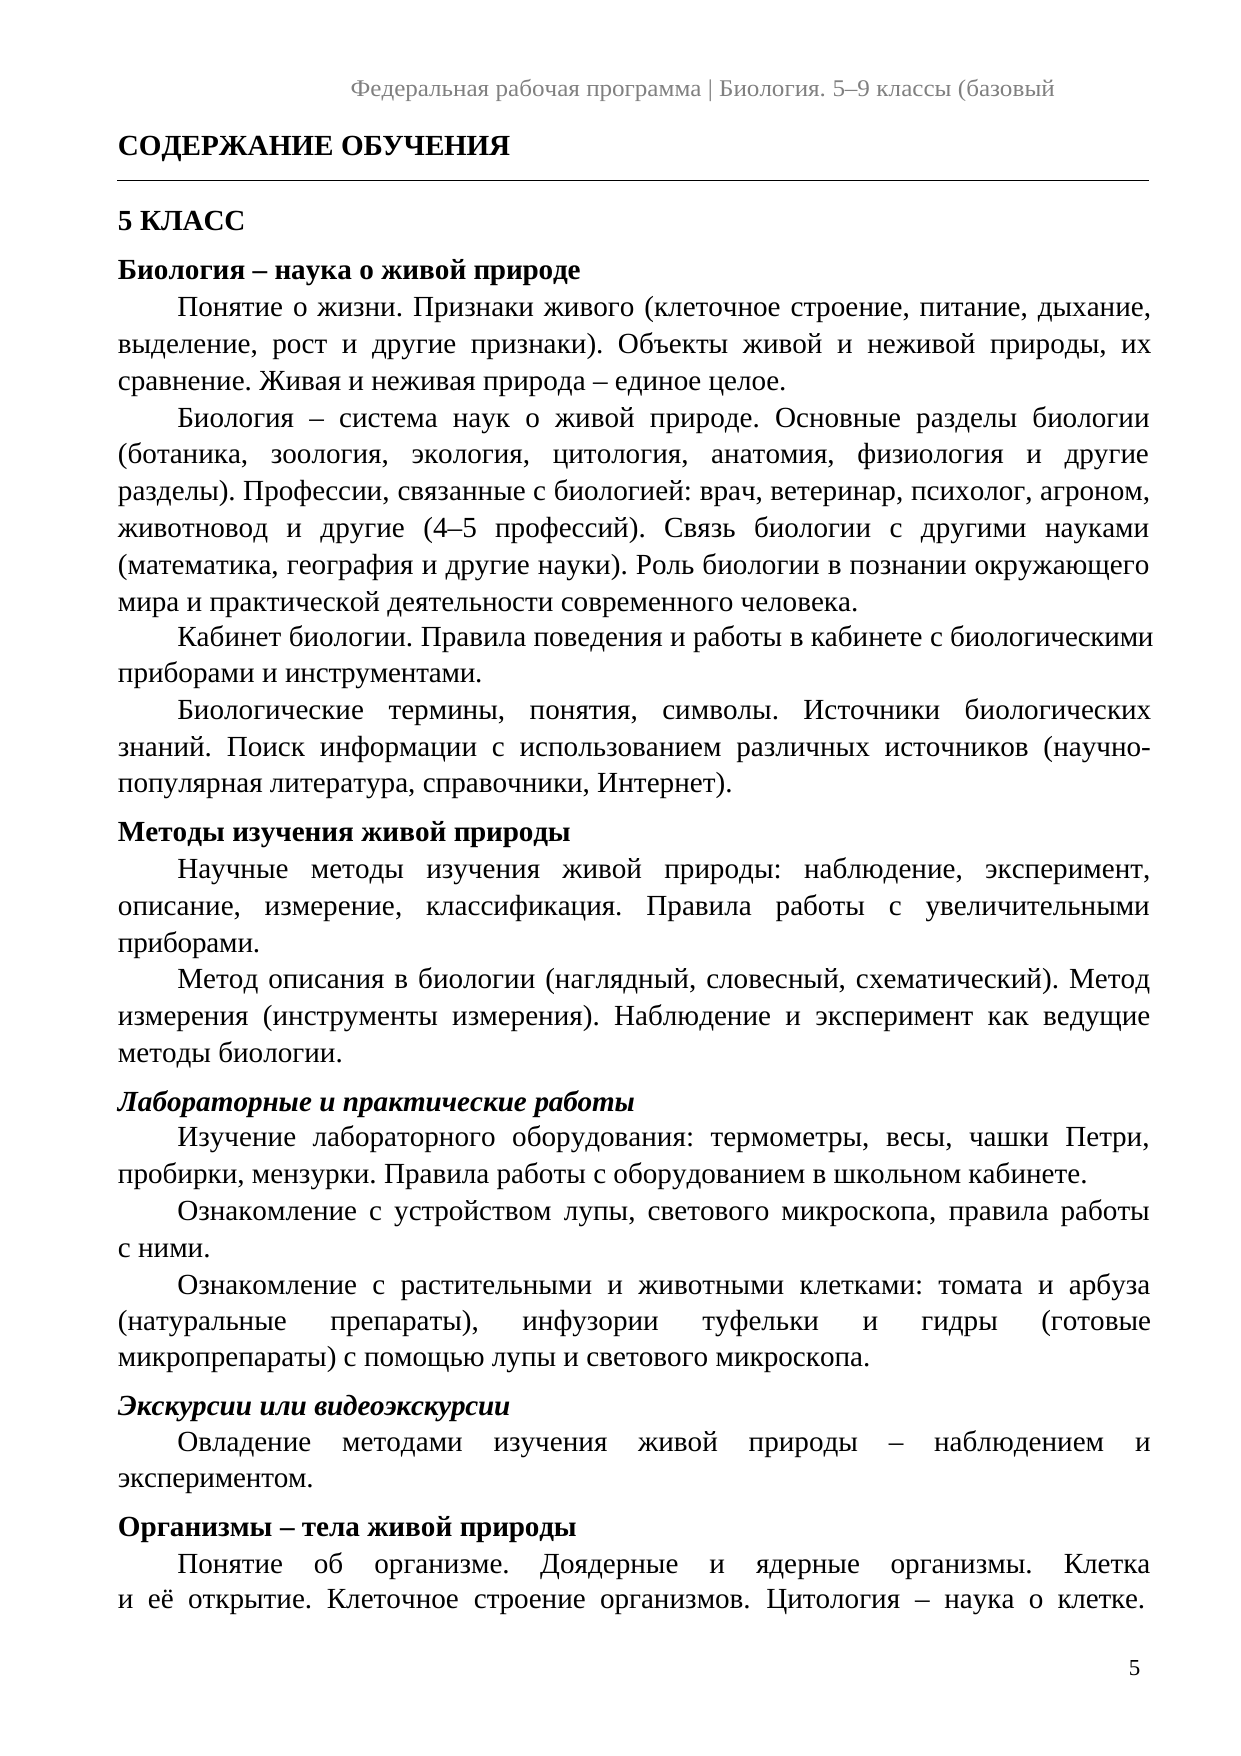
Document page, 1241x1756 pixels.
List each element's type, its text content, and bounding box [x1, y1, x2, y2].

text Изучение лабораторного оборудования: термометры, весы, чашки Петри, пробирки, мензурки. Правила работы с оборудованием в школьном кабинете. [118, 1119, 1150, 1190]
text Овладение методами изучения живой природы – наблюдением и экспериментом. [118, 1424, 1151, 1493]
text Метод описания в биологии (наглядный, словесный, схематический). Метод измерения (инструменты измерения). Наблюдение и эксперимент как ведущие методы биологии. [118, 962, 1151, 1069]
text приборами и инструментами. [118, 655, 1165, 689]
text Биология – система наук о живой природе. Основные разделы биологии (ботаника, зоология, экология, цитология, анатомия, физиология и другие разделы). Профессии, связанные с биологией: врач, ветеринар, психолог, агроном, животновод и другие (4–5 профессий). Связь биологии с другими науками (математика, география и другие науки). Роль биологии в познании окружающего мира и практической деятельности современного человека. [118, 400, 1151, 618]
subtitle Экскурсии или видеоэкскурсии [118, 1388, 1165, 1422]
subtitle Лабораторные и практические работы [118, 1084, 1165, 1118]
subtitle Биология – наука о живой природе [118, 252, 1165, 286]
text Понятие о жизни. Признаки живого (клеточное строение, питание, дыхание, выделение, рост и другие признаки). Объекты живой и неживой природы, их сравнение. Живая и неживая природа – единое целое. [118, 289, 1152, 396]
subtitle КЛАСС [118, 203, 1165, 237]
text Кабинет биологии. Правила поведения и работы в кабинете с биологическими [177, 621, 1165, 653]
subtitle Методы изучения живой природы [118, 814, 1165, 848]
subtitle Организмы – тела живой природы [118, 1509, 1165, 1543]
text Научные методы изучения живой природы: наблюдение, эксперимент, описание, измерение, классификация. Правила работы с увеличительными приборами. [118, 851, 1151, 958]
text Понятие об организме. Доядерные и ядерные организмы. Клетка и её открытие. Клеточное строение организмов. Цитология – наука о клетке. [118, 1546, 1151, 1615]
text Ознакомление с устройством лупы, светового микроскопа, правила работы с ними. [118, 1193, 1150, 1263]
text Ознакомление с растительными и животными клетками: томата и арбуза (натуральные препараты), инфузории туфельки и гидры (готовые микропрепараты) с помощью лупы и светового микроскопа. [118, 1267, 1151, 1373]
text Биологические термины, понятия, символы. Источники биологических знаний. Поиск информации с использованием различных источников (научно- популярная литература, справочники, Интернет). [118, 692, 1152, 799]
subtitle СОДЕРЖАНИЕ ОБУЧЕНИЯ [118, 128, 1165, 161]
